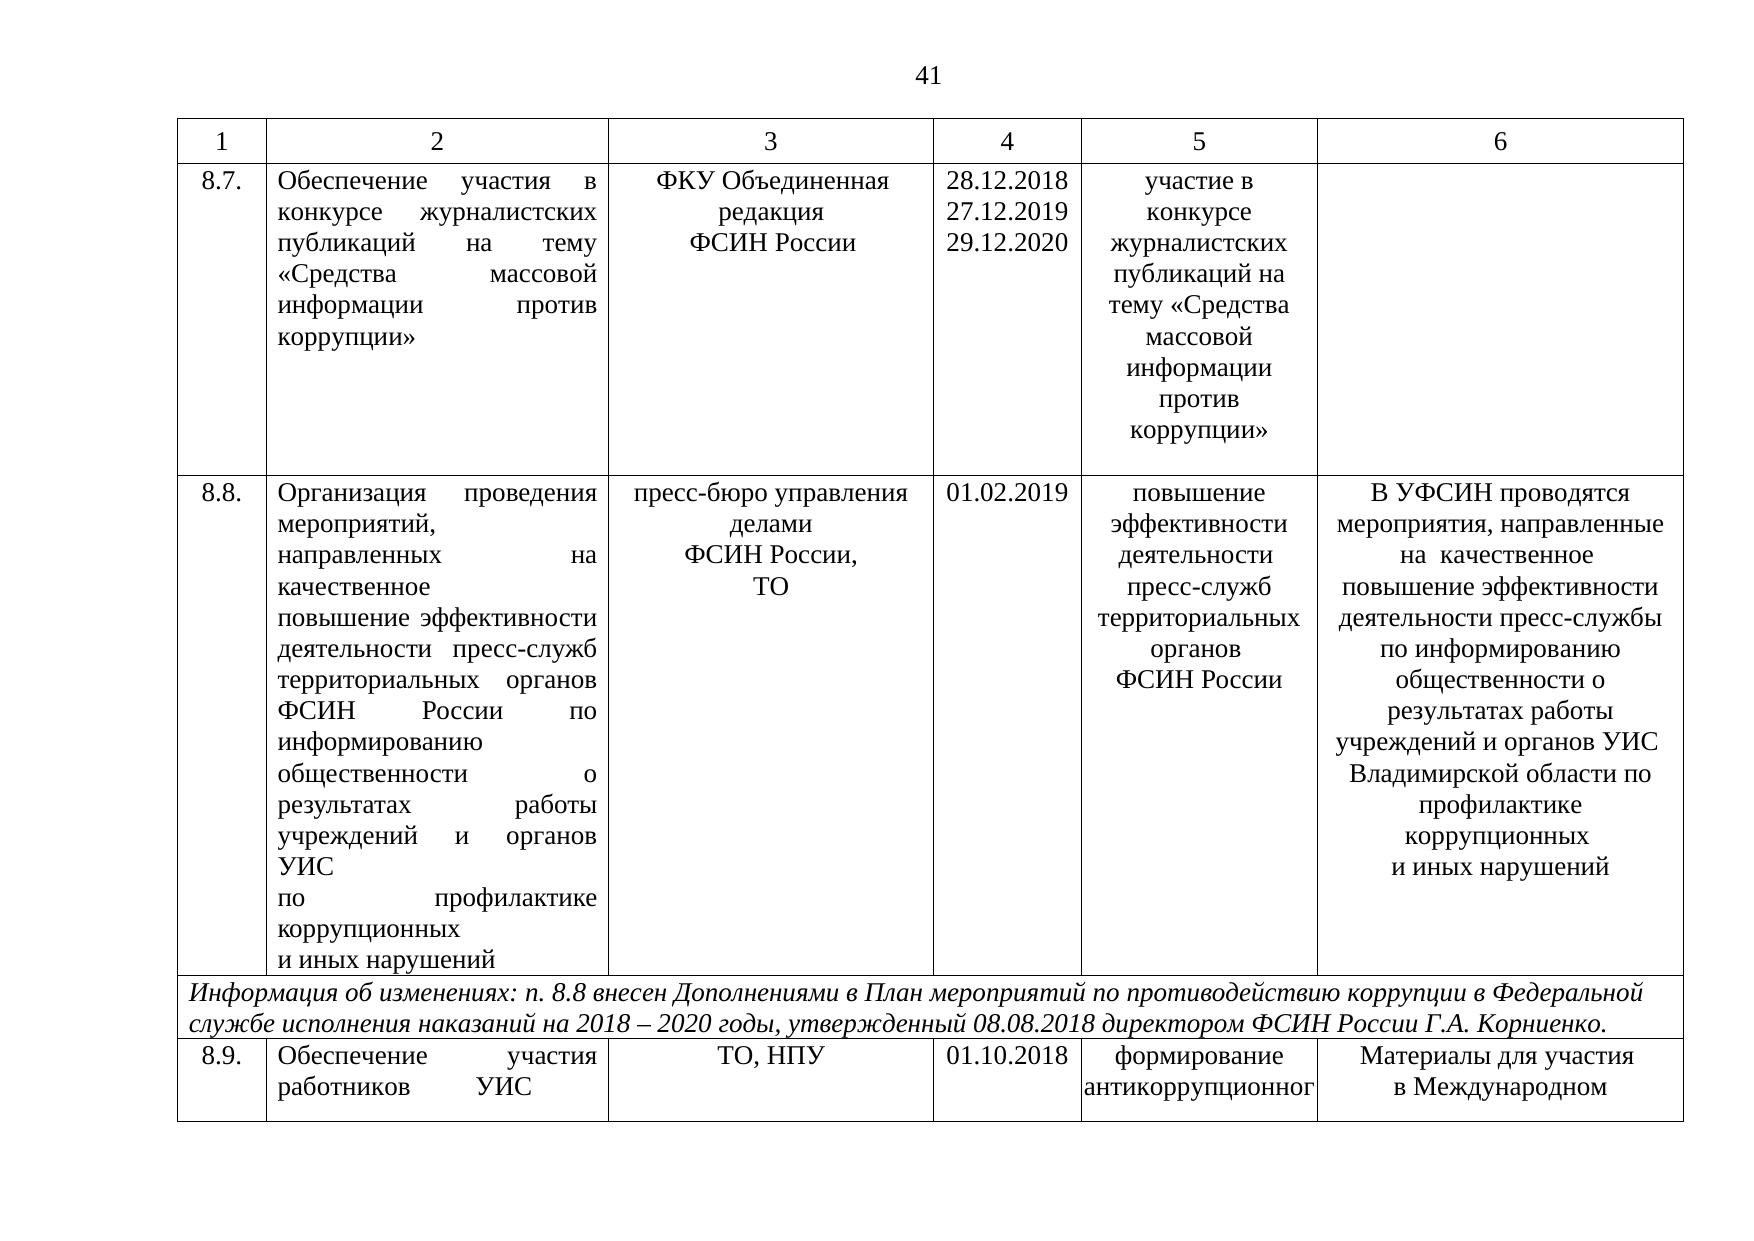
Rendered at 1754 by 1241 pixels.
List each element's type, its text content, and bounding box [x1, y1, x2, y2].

table_cell ФКУ Объединенная редакция ФСИН России [609, 164, 933, 475]
table_cell [1318, 164, 1683, 475]
table_header 6 [1318, 119, 1683, 163]
table_cell 8.8. [178, 476, 266, 975]
table_cell 8.9. [178, 1039, 266, 1121]
table_header 4 [934, 119, 1081, 163]
table_cell В УФСИН проводятся мероприятия, направленные на качественное повышение эффективности деятельности пресс-службы по информированию общественности о результатах работы учреждений и органов УИС Владимирской области по профилактике коррупционных и иных нарушений [1318, 476, 1683, 975]
table_cell 8.7. [178, 164, 266, 475]
table_header 2 [267, 119, 608, 163]
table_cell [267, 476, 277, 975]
table_cell повышение эффективности деятельности пресс-служб территориальных органов ФСИН России [1082, 476, 1317, 975]
table_cell 01.10.2018 [934, 1039, 1081, 1121]
table_cell участие в конкурсе журналистских публикаций на тему «Средства массовой информации против коррупции» [1082, 164, 1317, 475]
table_header 1 [178, 119, 266, 163]
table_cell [1318, 1039, 1683, 1121]
table_header 5 [1082, 119, 1317, 163]
table_cell Обеспечение участия в конкурсе журналистских публикаций на тему «Средства массовой информации против коррупции» [267, 164, 608, 475]
table_cell Обеспечение участия работников УИС в Международном молодежном конкурсе социальной антикоррупционной рекламы «Вместе против коррупции!» [267, 1039, 608, 1121]
table_cell ТО, НПУ [609, 1039, 933, 1121]
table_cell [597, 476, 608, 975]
table_cell Информация об изменениях: п. 8.8 внесен Дополнениями в План мероприятий по противодействию коррупции в Федеральной службе исполнения наказаний на 2018 – 2020 годы, утвержденный 08.08.2018 директором ФСИН России Г.А. Корниенко. [178, 976, 1683, 1038]
table_cell 28.12.2018 27.12.2019 29.12.2020 [934, 164, 1081, 475]
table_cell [1082, 1039, 1317, 1121]
table_header 3 [609, 119, 933, 163]
table_cell 01.02.2019 [934, 476, 1081, 975]
table_cell пресс-бюро управления делами ФСИН России, ТО [609, 476, 933, 975]
